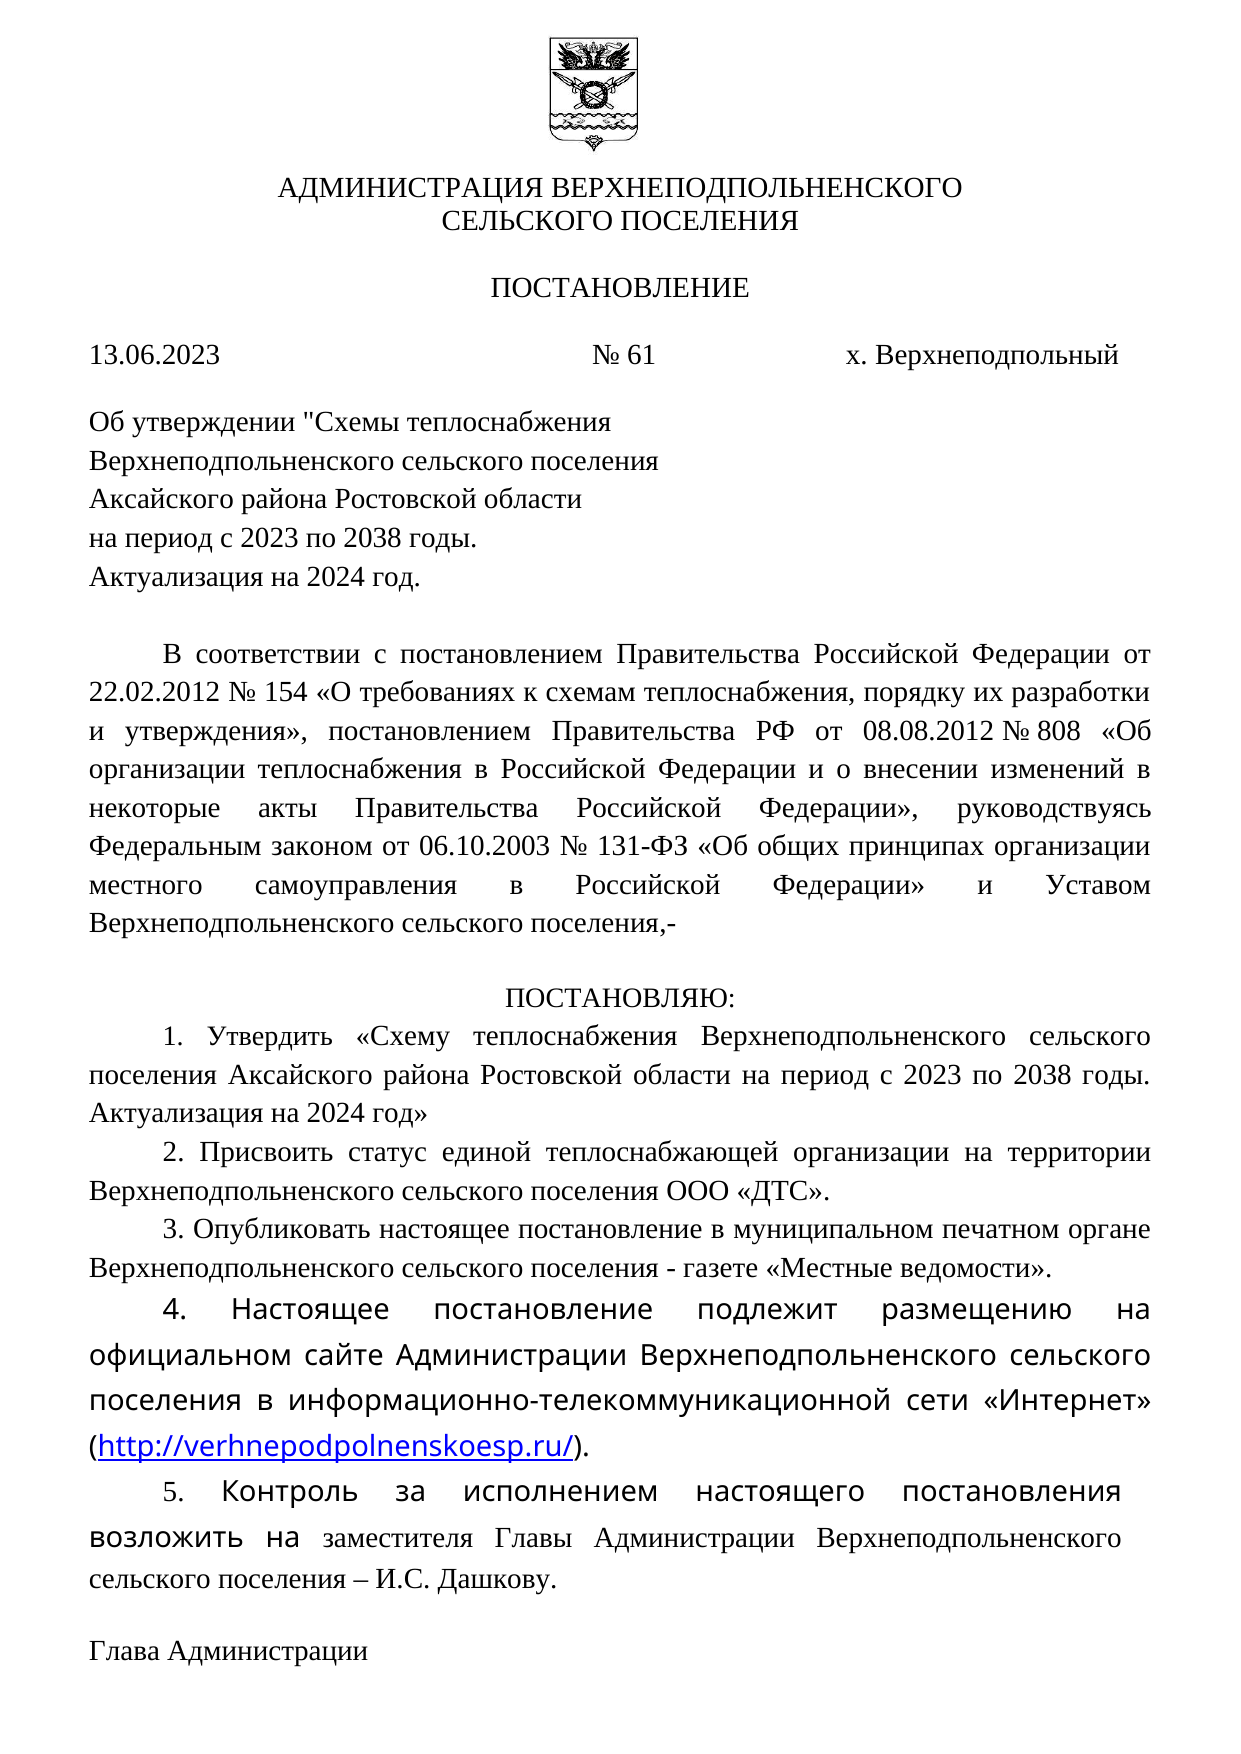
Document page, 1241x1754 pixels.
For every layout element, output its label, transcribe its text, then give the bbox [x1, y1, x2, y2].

text 1. Утвердить «Схему теплоснабжения Верхнеподпольненского сельского поселения Аксайского района Ростовской области на период с 2023 по 2038 годы. Актуализация на 2024 год» [89, 1018, 1152, 1129]
subtitle 4. Настоящее постановление подлежит размещению на официальном сайте Администрации Верхнеподпольненского сельского поселения в информационно-телекоммуникационной сети «Интернет» (http://verhnepodpolnenskoesp.ru/). [89, 1288, 1152, 1465]
text В соответствии с постановлением Правительства Российской Федерации от 22.02.2012 № 154 «О требованиях к схемам теплоснабжения, порядку их разработки и утверждения», постановлением Правительства РФ от 08.08.2012 № 808 «Об организации теплоснабжения в Российской Федерации и о внесении изменений в некоторые акты Правительства Российской Федерации», руководствуясь Федеральным законом от 06.10.2003 № 131-ФЗ «Об общих принципах организации местного самоуправления в Российской Федерации» и Уставом Верхнеподпольненского сельского поселения,- [89, 636, 1152, 751]
text Глава Администрации [89, 1633, 1152, 1667]
text ПОСТАНОВЛЯЮ: [89, 981, 1152, 1014]
text 2. Присвоить статус единой теплоснабжающей организации на территории Верхнеподпольненского сельского поселения ООО «ДТС». [89, 1134, 1152, 1206]
text 3. Опубликовать настоящее постановление в муниципальном печатном органе Верхнеподпольненского сельского поселения - газете «Местные ведомости». [89, 1211, 1152, 1283]
text 13.06.2023 № 61 х. Верхнеподпольный [89, 337, 1152, 371]
text 5. Контроль за исполнением настоящего постановления возложить на заместителя Главы Администрации Верхнеподпольненского сельского поселения – И.С. Дашкову. [89, 1471, 1122, 1594]
text на период с 2023 по 2038 годы. [89, 520, 1152, 554]
text АДМИНИСТРАЦИЯ ВЕРХНЕПОДПОЛЬНЕНСКОГО [89, 170, 1152, 203]
text СЕЛЬСКОГО ПОСЕЛЕНИЯ [89, 203, 1152, 237]
text ПОСТАНОВЛЕНИЕ [89, 270, 1152, 304]
text Аксайского района Ростовской области [89, 482, 1152, 515]
text В соответствии с постановлением Правительства Российской Федерации от 22.02.2012 № 154 «О требованиях к схемам теплоснабжения, порядку их разработки и утверждения», постановлением Правительства РФ от 08.08.2012 № 808 «Об организации теплоснабжения в Российской Федерации и о внесении изменений в некоторые акты Правительства Российской Федерации», руководствуясь Федеральным законом от 06.10.2003 № 131-ФЗ «Об общих принципах организации местного самоуправления в Российской Федерации» и Уставом Верхнеподпольненского сельского поселения,- [89, 785, 1152, 939]
text Верхнеподпольненского сельского поселения [89, 443, 1152, 477]
text Об утверждении "Схемы теплоснабжения [89, 404, 1152, 438]
text Актуализация на 2024 год. [89, 559, 1152, 592]
